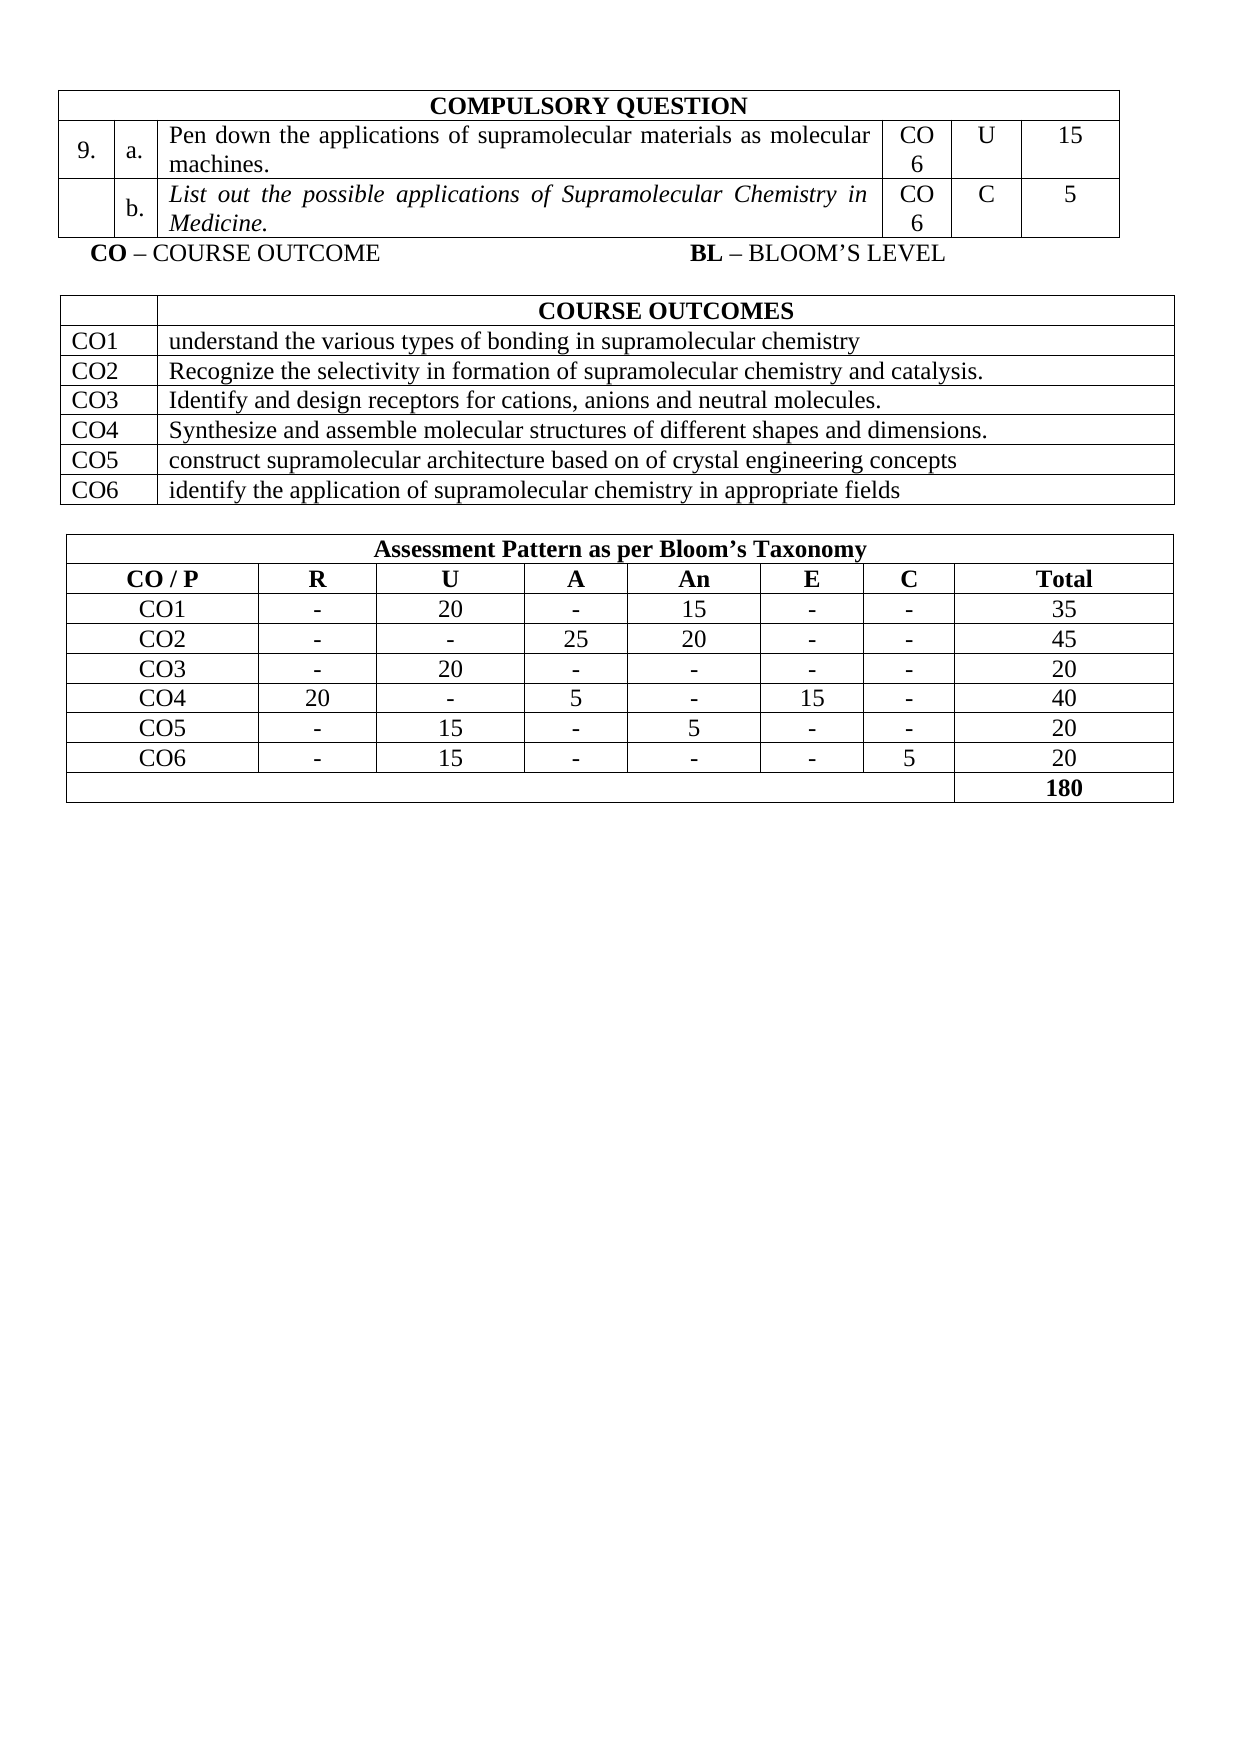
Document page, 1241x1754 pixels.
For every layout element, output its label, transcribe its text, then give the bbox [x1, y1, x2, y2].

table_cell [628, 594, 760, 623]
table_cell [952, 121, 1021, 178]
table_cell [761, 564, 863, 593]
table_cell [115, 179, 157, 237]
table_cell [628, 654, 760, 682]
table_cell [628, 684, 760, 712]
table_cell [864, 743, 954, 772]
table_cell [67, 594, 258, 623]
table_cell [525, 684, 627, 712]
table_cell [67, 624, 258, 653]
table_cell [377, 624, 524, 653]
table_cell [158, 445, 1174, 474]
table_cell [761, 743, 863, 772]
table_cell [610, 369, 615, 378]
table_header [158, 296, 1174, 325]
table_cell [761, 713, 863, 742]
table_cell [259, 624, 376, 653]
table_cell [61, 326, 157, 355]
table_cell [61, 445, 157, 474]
text CO – COURSE OUTCOME BL – BLOOM’S LEVEL [90, 238, 1150, 266]
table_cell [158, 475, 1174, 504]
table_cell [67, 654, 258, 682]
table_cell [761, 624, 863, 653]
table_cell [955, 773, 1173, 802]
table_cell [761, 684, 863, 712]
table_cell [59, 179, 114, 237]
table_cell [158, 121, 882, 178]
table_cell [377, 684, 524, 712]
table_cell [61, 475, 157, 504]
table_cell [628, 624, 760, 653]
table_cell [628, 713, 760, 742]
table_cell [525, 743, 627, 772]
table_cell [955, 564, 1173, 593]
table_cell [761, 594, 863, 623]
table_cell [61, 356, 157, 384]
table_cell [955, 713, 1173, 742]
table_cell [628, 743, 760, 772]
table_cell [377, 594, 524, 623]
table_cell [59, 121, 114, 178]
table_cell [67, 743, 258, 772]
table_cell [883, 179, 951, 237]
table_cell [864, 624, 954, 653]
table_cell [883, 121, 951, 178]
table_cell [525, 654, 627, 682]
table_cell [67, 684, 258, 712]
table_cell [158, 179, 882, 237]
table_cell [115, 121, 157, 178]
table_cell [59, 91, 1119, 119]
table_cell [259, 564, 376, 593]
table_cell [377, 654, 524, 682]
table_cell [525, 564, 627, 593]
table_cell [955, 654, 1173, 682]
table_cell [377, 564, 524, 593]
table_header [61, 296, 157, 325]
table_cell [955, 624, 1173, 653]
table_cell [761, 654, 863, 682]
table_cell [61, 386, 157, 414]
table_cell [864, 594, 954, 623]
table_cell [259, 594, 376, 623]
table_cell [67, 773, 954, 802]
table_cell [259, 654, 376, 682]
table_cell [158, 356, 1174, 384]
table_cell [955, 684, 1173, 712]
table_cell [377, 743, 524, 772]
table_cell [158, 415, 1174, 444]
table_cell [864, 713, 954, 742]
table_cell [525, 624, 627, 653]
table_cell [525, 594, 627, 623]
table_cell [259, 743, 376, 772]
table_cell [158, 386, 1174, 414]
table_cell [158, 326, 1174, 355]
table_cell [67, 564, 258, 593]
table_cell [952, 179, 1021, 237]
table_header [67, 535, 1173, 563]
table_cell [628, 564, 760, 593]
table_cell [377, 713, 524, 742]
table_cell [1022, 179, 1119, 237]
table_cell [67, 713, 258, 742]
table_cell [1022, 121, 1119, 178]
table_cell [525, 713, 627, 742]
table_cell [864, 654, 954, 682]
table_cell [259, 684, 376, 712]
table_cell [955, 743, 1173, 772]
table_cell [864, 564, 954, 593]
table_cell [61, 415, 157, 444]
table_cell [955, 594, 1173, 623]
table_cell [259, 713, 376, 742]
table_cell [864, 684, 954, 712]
